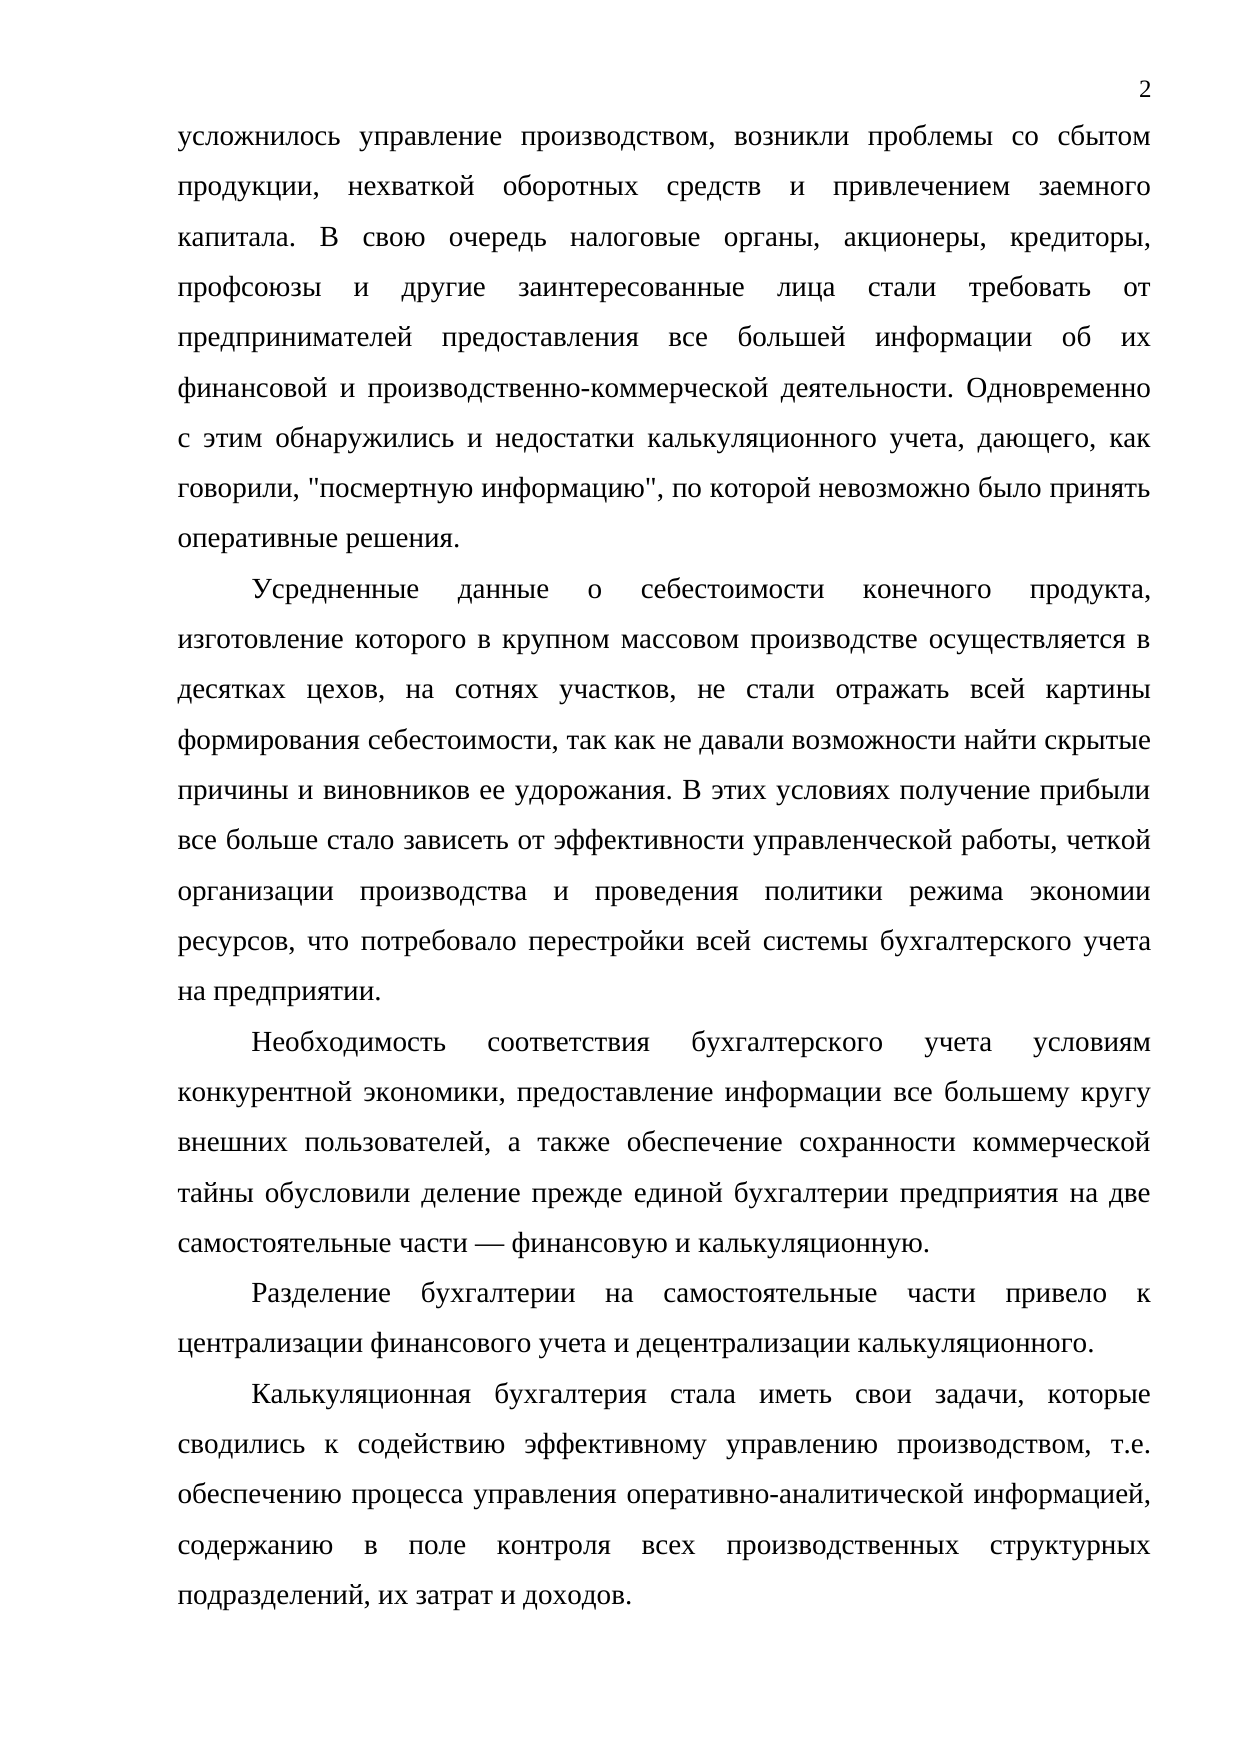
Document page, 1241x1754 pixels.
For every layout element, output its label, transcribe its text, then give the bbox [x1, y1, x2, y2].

text Калькуляционная бухгалтерия стала иметь свои задачи, которые сводились к содействию эффективному управлению производством, т.е. обеспечению процесса управления оперативно-аналитической информацией, содержанию в поле контроля всех производственных структурных подразделений, их затрат и доходов. [177, 1376, 1152, 1611]
text Усредненные данные о себестоимости конечного продукта, изготовление которого в крупном массовом производстве осуществляется в десятках цехов, на сотнях участков, не стали отражать всей картины формирования себестоимости, так как не давали возможности найти скрытые причины и виновников ее удорожания. В этих условиях получение прибыли все больше стало зависеть от эффективности управленческой работы, четкой организации производства и проведения политики режима экономии ресурсов, что потребовало перестройки всей системы бухгалтерского учета на предприятии. [177, 571, 1152, 1007]
text Разделение бухгалтерии на самостоятельные части привело к централизации финансового учета и децентрализации калькуляционного. [177, 1275, 1152, 1359]
text Необходимость соответствия бухгалтерского учета условиям конкурентной экономики, предоставление информации все большему кругу внешних пользователей, а также обеспечение сохранности коммерческой тайны обусловили деление прежде единой бухгалтерии предприятия на две самостоятельные части — финансовую и калькуляционную. [177, 1024, 1152, 1258]
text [177, 118, 1152, 554]
